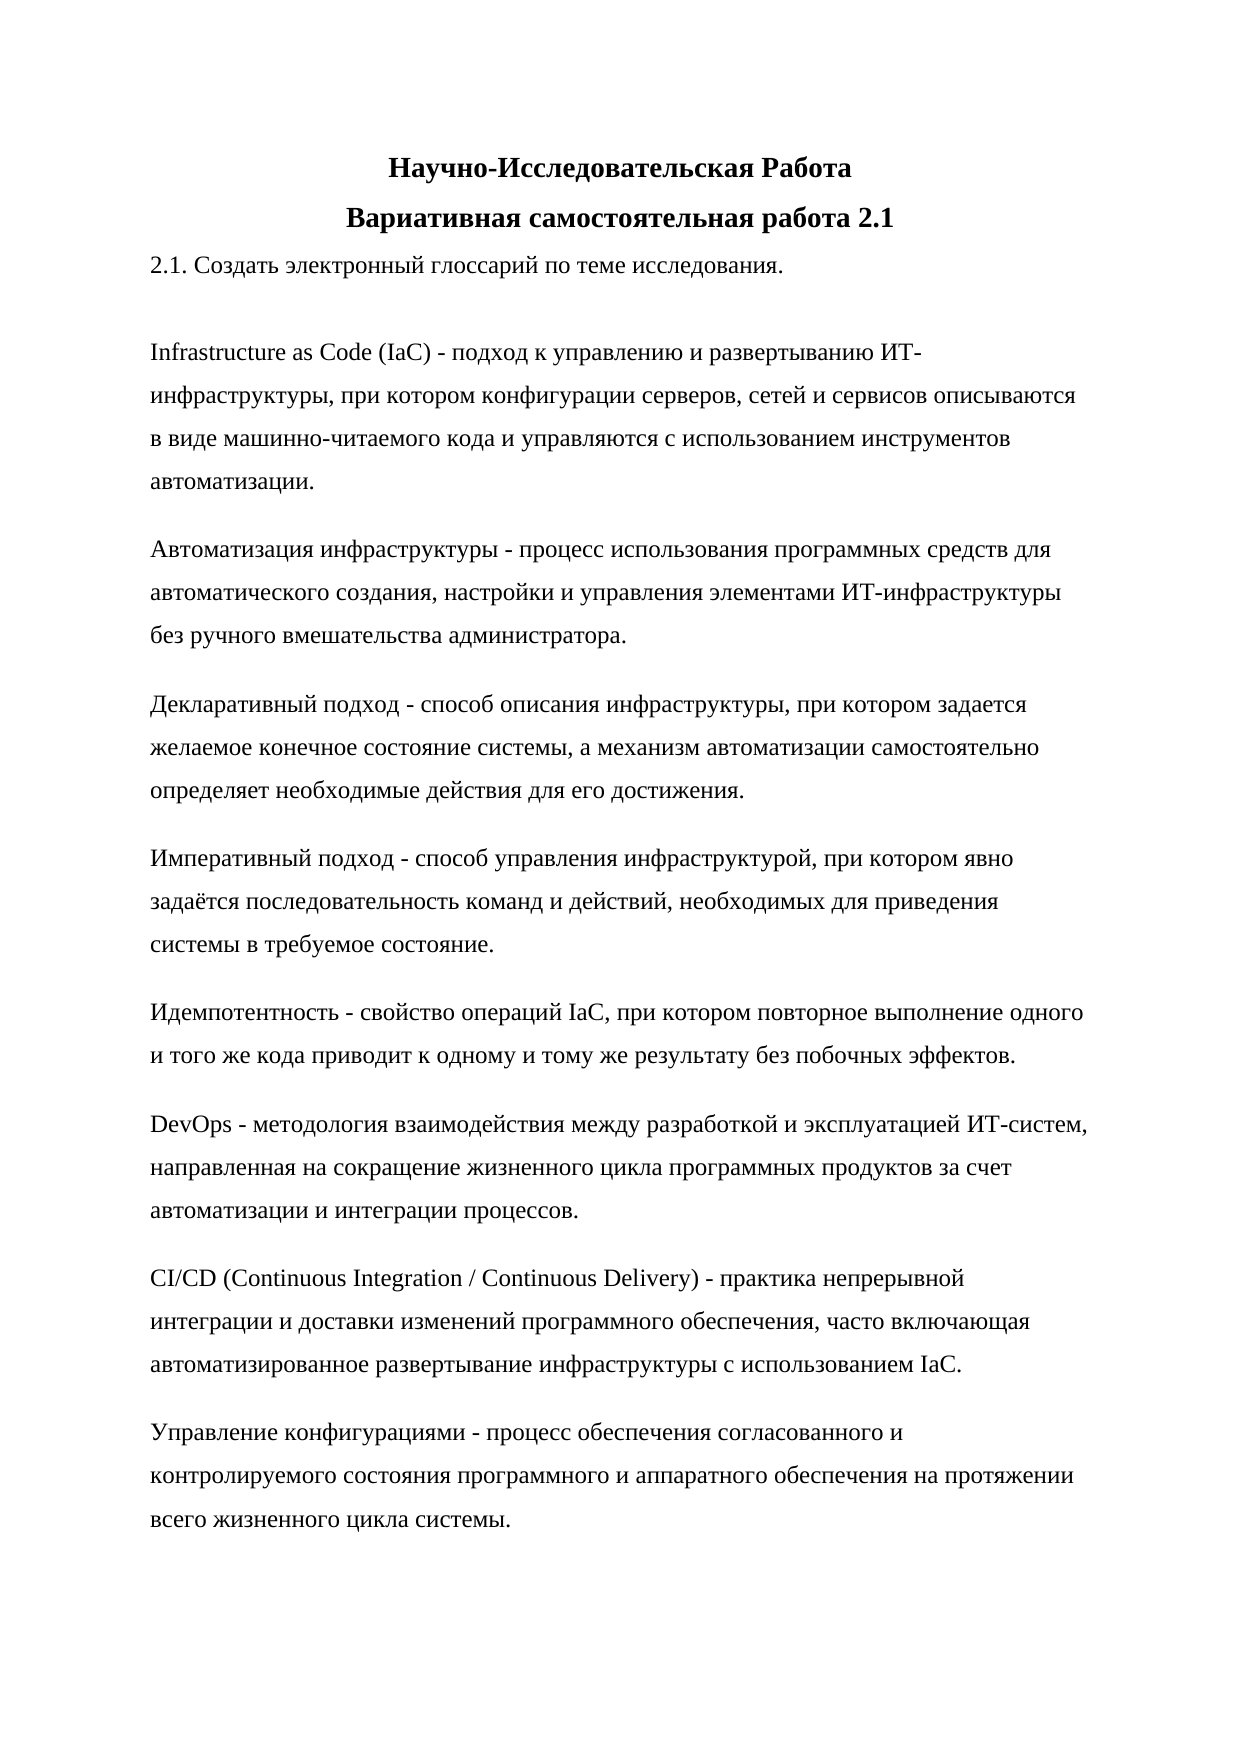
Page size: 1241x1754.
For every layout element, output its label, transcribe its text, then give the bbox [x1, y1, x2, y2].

text Научно-Исследовательская Работа [150, 150, 1090, 183]
text Императивный подход - способ управления инфраструктурой, при котором явно задаётся последовательность команд и действий, необходимых для приведения системы в требуемое состояние. [150, 843, 1090, 958]
text CI/CD (Continuous Integration / Continuous Delivery) - практика непрерывной интеграции и доставки изменений программного обеспечения, часто включающая автоматизированное развертывание инфраструктуры с использованием IaC. [150, 1263, 1090, 1378]
text DevOps - методология взаимодействия между разработкой и эксплуатацией ИТ-систем, направленная на сокращение жизненного цикла программных продуктов за счет автоматизации и интеграции процессов. [150, 1109, 1090, 1224]
text Вариативная самостоятельная работа 2.1 [150, 200, 1090, 234]
text Infrastructure as Code (IaC) - подход к управлению и развертыванию ИТ-инфраструктуры, при котором конфигурации серверов, сетей и сервисов описываются в виде машинно-читаемого кода и управляются с использованием инструментов автоматизации. [150, 337, 1090, 495]
text Декларативный подход - способ описания инфраструктуры, при котором задается желаемое конечное состояние системы, а механизм автоматизации самостоятельно определяет необходимые действия для его достижения. [150, 689, 1090, 804]
text 2.1. Создать электронный глоссарий по теме исследования. [150, 251, 1090, 279]
text Автоматизация инфраструктуры - процесс использования программных средств для автоматического создания, настройки и управления элементами ИТ-инфраструктуры без ручного вмешательства администратора. [150, 534, 1090, 649]
text Идемпотентность - свойство операций IaC, при котором повторное выполнение одного и того же кода приводит к одному и тому же результату без побочных эффектов. [150, 997, 1090, 1069]
text Управление конфигурациями - процесс обеспечения согласованного и контролируемого состояния программного и аппаратного обеспечения на протяжении всего жизненного цикла системы. [150, 1417, 1090, 1532]
